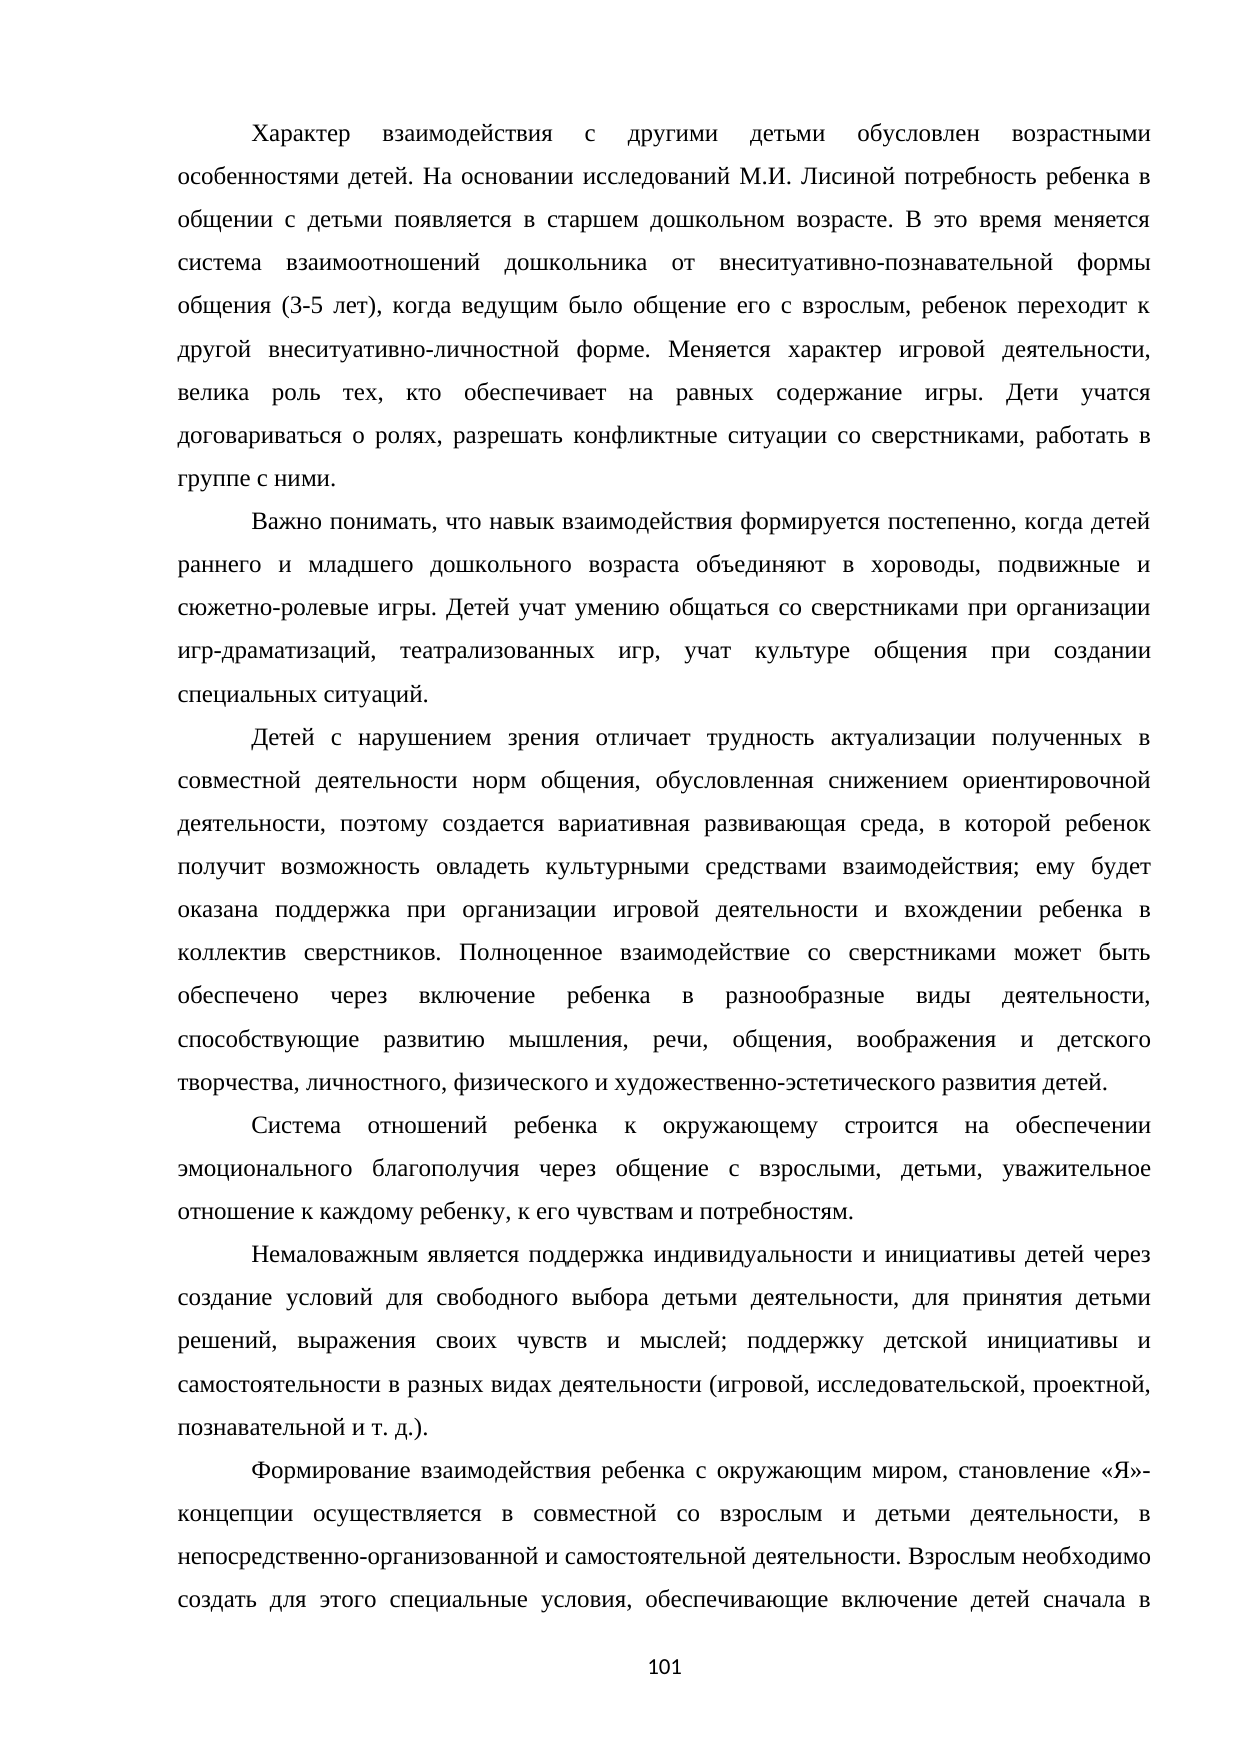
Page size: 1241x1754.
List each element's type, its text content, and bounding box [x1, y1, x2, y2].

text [177, 1455, 1152, 1613]
text Немаловажным является поддержка индивидуальности и инициативы детей через создание условий для свободного выбора детьми деятельности, для принятия детьми решений, выражения своих чувств и мыслей; поддержку детской инициативы и самостоятельности в разных видах деятельности (игровой, исследовательской, проектной, познавательной и т. д.). [177, 1239, 1152, 1441]
text Система отношений ребенка к окружающему строится на обеспечении эмоционального благополучия через общение с взрослыми, детьми, уважительное отношение к каждому ребенку, к его чувствам и потребностям. [177, 1110, 1152, 1225]
text Важно понимать, что навык взаимодействия формируется постепенно, когда детей раннего и младшего дошкольного возраста объединяют в хороводы, подвижные и сюжетно-ролевые игры. Детей учат умению общаться со сверстниками при организации игр-драматизаций, театрализованных игр, учат культуре общения при создании специальных ситуаций. [177, 506, 1152, 707]
text Детей с нарушением зрения отличает трудность актуализации полученных в совместной деятельности норм общения, обусловленная снижением ориентировочной деятельности, поэтому создается вариативная развивающая среда, в которой ребенок получит возможность овладеть культурными средствами взаимодействия; ему будет оказана поддержка при организации игровой деятельности и вхождении ребенка в коллектив сверстников. Полноценное взаимодействие со сверстниками может быть обеспечено через включение ребенка в разнообразные виды деятельности, способствующие развитию мышления, речи, общения, воображения и детского творчества, личностного, физического и художественно-эстетического развития детей. [177, 722, 1152, 1096]
text Характер взаимодействия с другими детьми обусловлен возрастными особенностями детей. На основании исследований М.И. Лисиной потребность ребенка в общении с детьми появляется в старшем дошкольном возрасте. В это время меняется система взаимоотношений дошкольника от внеситуативно-познавательной формы общения (3-5 лет), когда ведущим было общение его с взрослым, ребенок переходит к другой внеситуативно-личностной форме. Меняется характер игровой деятельности, велика роль тех, кто обеспечивает на равных содержание игры. Дети учатся договариваться о ролях, разрешать конфликтные ситуации со сверстниками, работать в группе с ними. [177, 118, 1152, 492]
